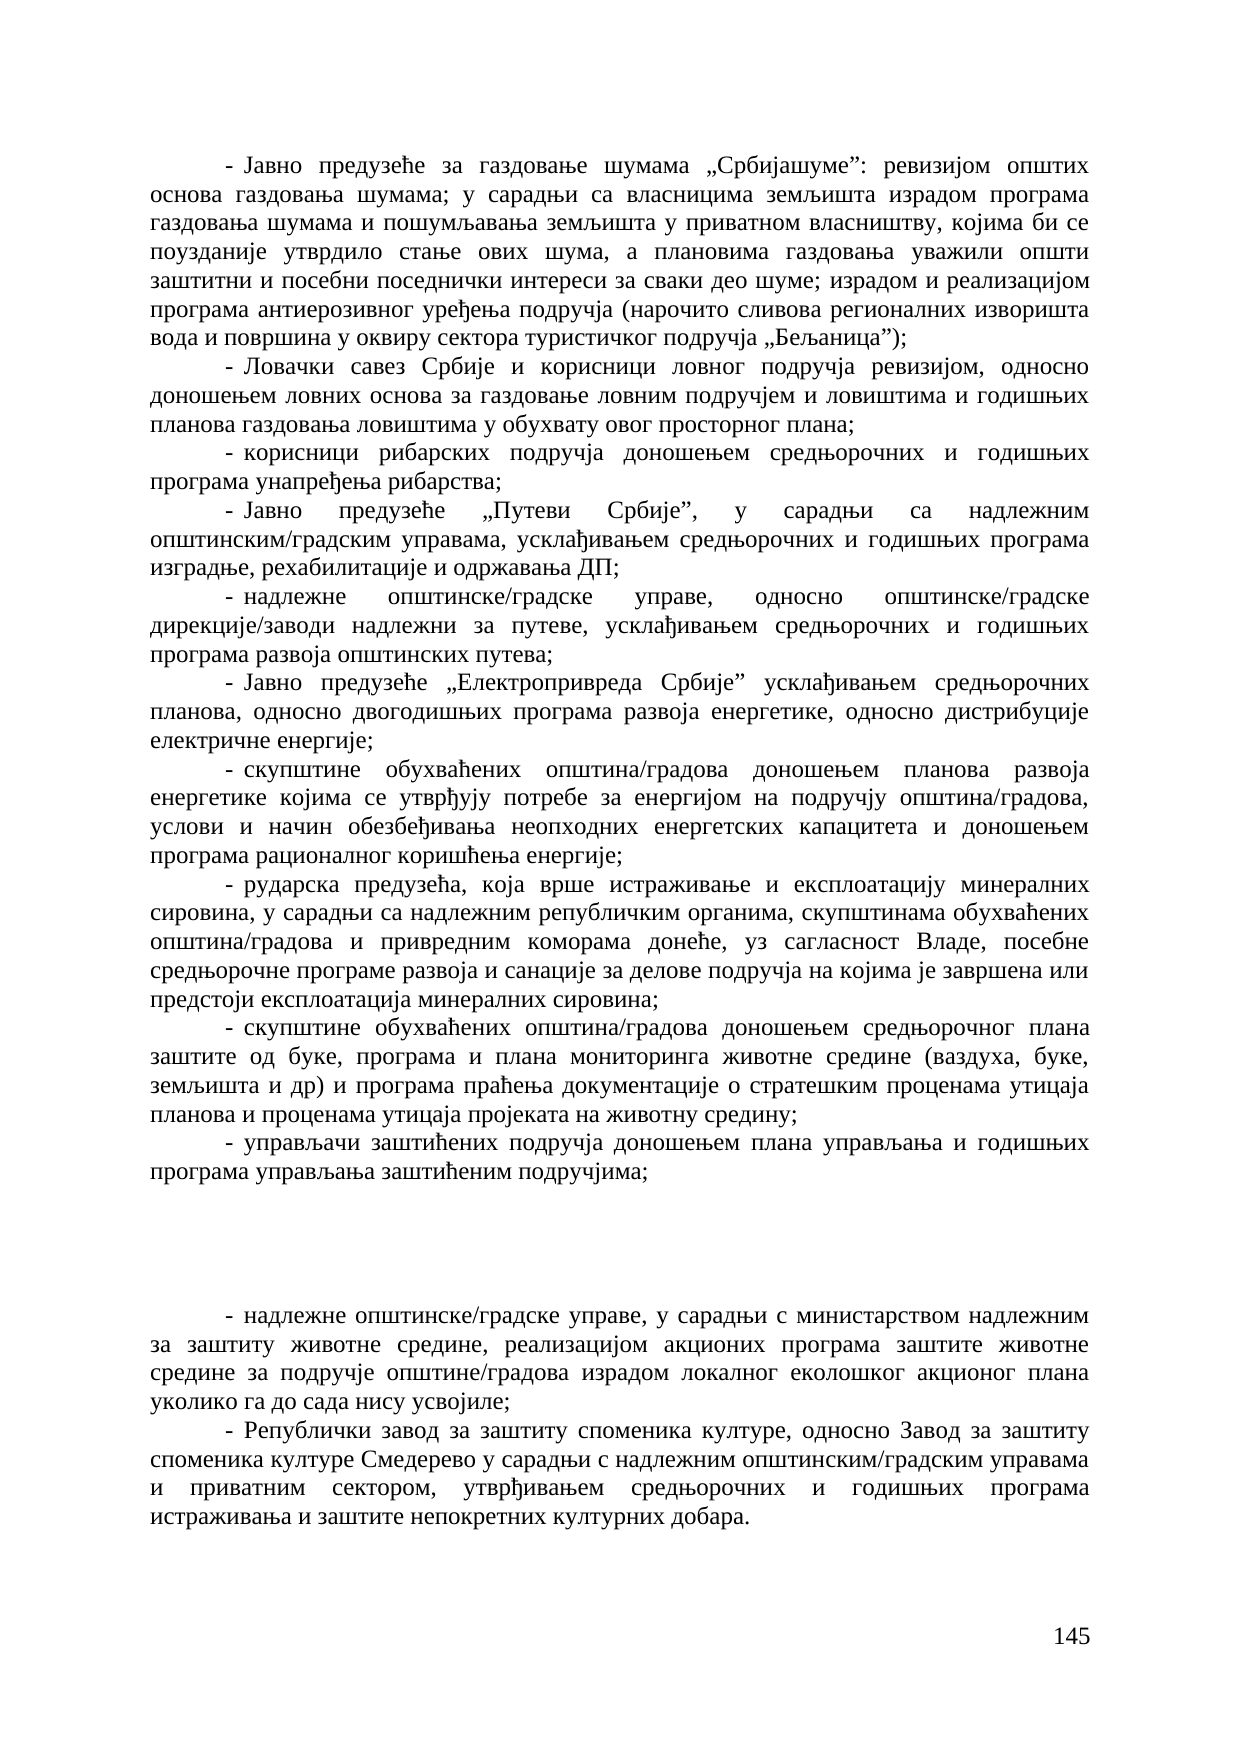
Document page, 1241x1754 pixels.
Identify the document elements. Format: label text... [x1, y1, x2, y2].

list Јавно предузеће „Путеви Србије”, у сарадњи са надлежним општинским/градским управама, усклађивањем средњорочних и годишњих програма изградње, рехабилитације и одржавања ДП; [150, 495, 1090, 581]
list Јавно предузеће за газдовање шумама „Србијашуме”: ревизијом општих основа газдовања шумама; у сарадњи са власницима земљишта израдом програма газдовања шумама и пошумљавања земљишта у приватном власништву, којима би се поузданије утврдило стање ових шума, а плановима газдовања уважили општи заштитни и посебни поседнички интереси за сваки део шуме; израдом и реализацијом програма антиерозивног уређења подручја (нарочито сливова регионалних изворишта вода и површина у оквиру сектора туристичког подручја „Бељаница”); [150, 150, 1090, 351]
list корисници рибарских подручја доношењем средњорочних и годишњих програма унапређења рибарства; [150, 437, 1090, 495]
list рударска предузећа, која врше истраживање и експлоатацију минералних сировина, у сарадњи са надлежним републичким органима, скупштинама обухваћених општина/градова и привредним коморама донеће, уз сагласност Владе, посебне средњорочне програме развоја и санације за делове подручја на којима је завршена или предстоји експлоатација минералних сировина; [150, 869, 1090, 1012]
list Ловачки савез Србије и корисници ловног подручја ревизијом, односно доношењем ловних основа за газдовање ловним подручјем и ловиштима и годишњих планова газдовања ловиштима у обухвату овог просторног плана; [150, 351, 1090, 437]
list надлежне општинске/градске управе, односно општинске/градске дирекције/заводи надлежни за путеве, усклађивањем средњорочних и годишњих програма развоја општинских путева; [150, 581, 1090, 667]
list скупштине обухваћених општина/градова доношењем средњорочног плана заштите од буке, програма и плана мониторинга животне средине (ваздуха, буке, земљишта и др) и програма праћења документације о стратешким проценама утицаја планова и проценама утицаја пројеката на животну средину; [150, 1012, 1090, 1127]
list Јавно предузеће „Електропривреда Србије” усклађивањем средњорочних планова, односно двогодишњих програма развоја енергетике, односно дистрибуције електричне енергије; [150, 667, 1090, 754]
list управљачи заштићених подручја доношењем плана управљања и годишњих програма управљања заштићеним подручјима; [150, 1127, 1090, 1185]
list скупштине обухваћених општина/градова доношењем планова развоја енергетике којима се утврђују потребе за енергијом на подручју општина/градова, услови и начин обезбеђивања неопходних енергетских капацитета и доношењем програма рационалног коришћења енергије; [150, 754, 1090, 869]
list надлежне општинске/градске управе, у сарадњи с министарством надлежним за заштиту животне средине, реализацијом акционих програма заштите животне средине за подручје општине/градова израдом локалног еколошког акционог плана уколико га до сада нису усвојиле; [150, 1300, 1090, 1415]
list Републички завод за заштиту споменика културе, односно Завод за заштиту споменика културе Смедерево у сарадњи с надлежним општинским/градским управама и приватним сектором, утврђивањем средњорочних и годишњих програма истраживања и заштите непокретних културних добара. [150, 1415, 1090, 1530]
